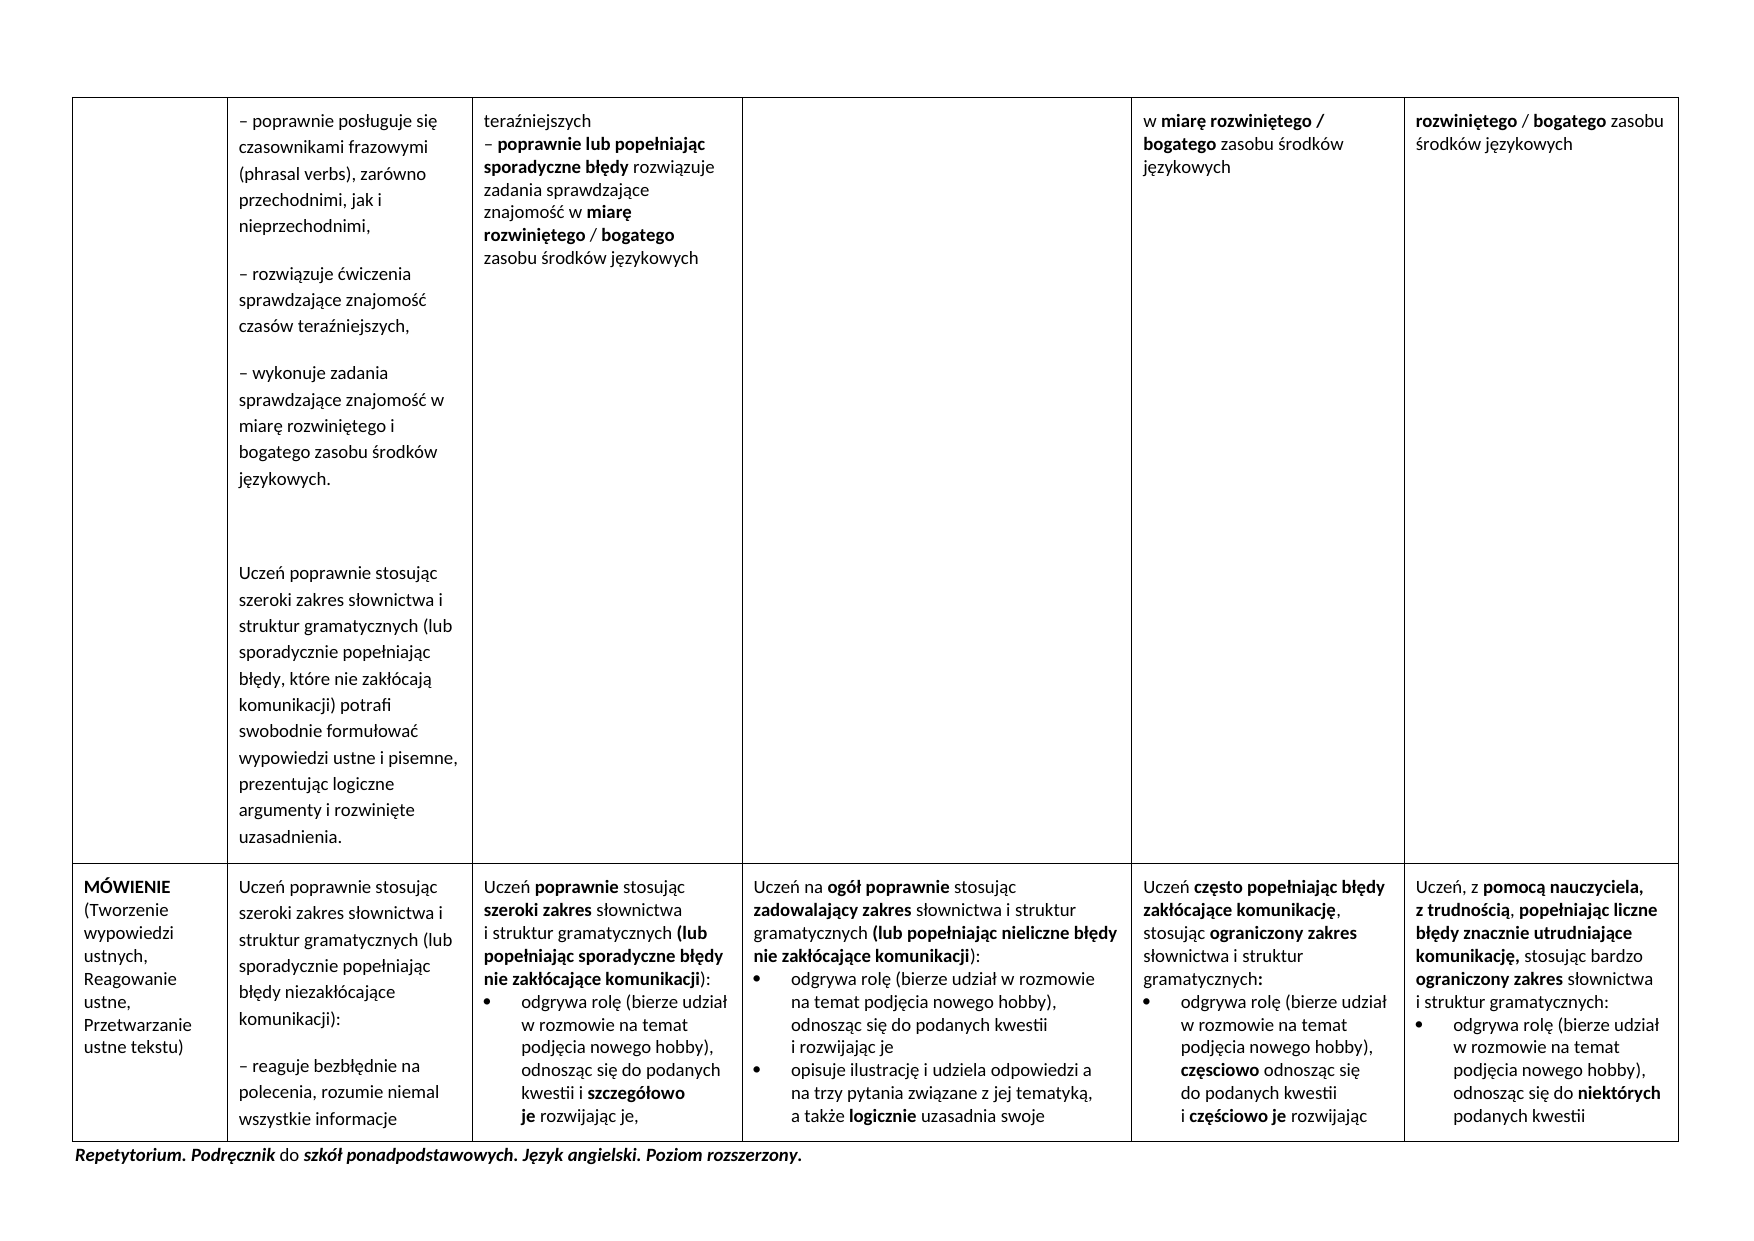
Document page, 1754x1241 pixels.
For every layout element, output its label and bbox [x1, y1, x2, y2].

table_cell [743, 864, 1131, 1141]
table_cell [743, 98, 1131, 863]
table_cell [1132, 864, 1404, 1141]
table_cell [1405, 98, 1678, 863]
table_cell [228, 98, 472, 863]
table_cell [228, 864, 472, 1141]
table_cell [473, 864, 742, 1141]
table_cell [73, 98, 227, 863]
table_cell [473, 98, 742, 863]
table_cell [1405, 864, 1678, 1141]
table_cell [73, 864, 227, 1141]
table_cell [1132, 98, 1404, 863]
